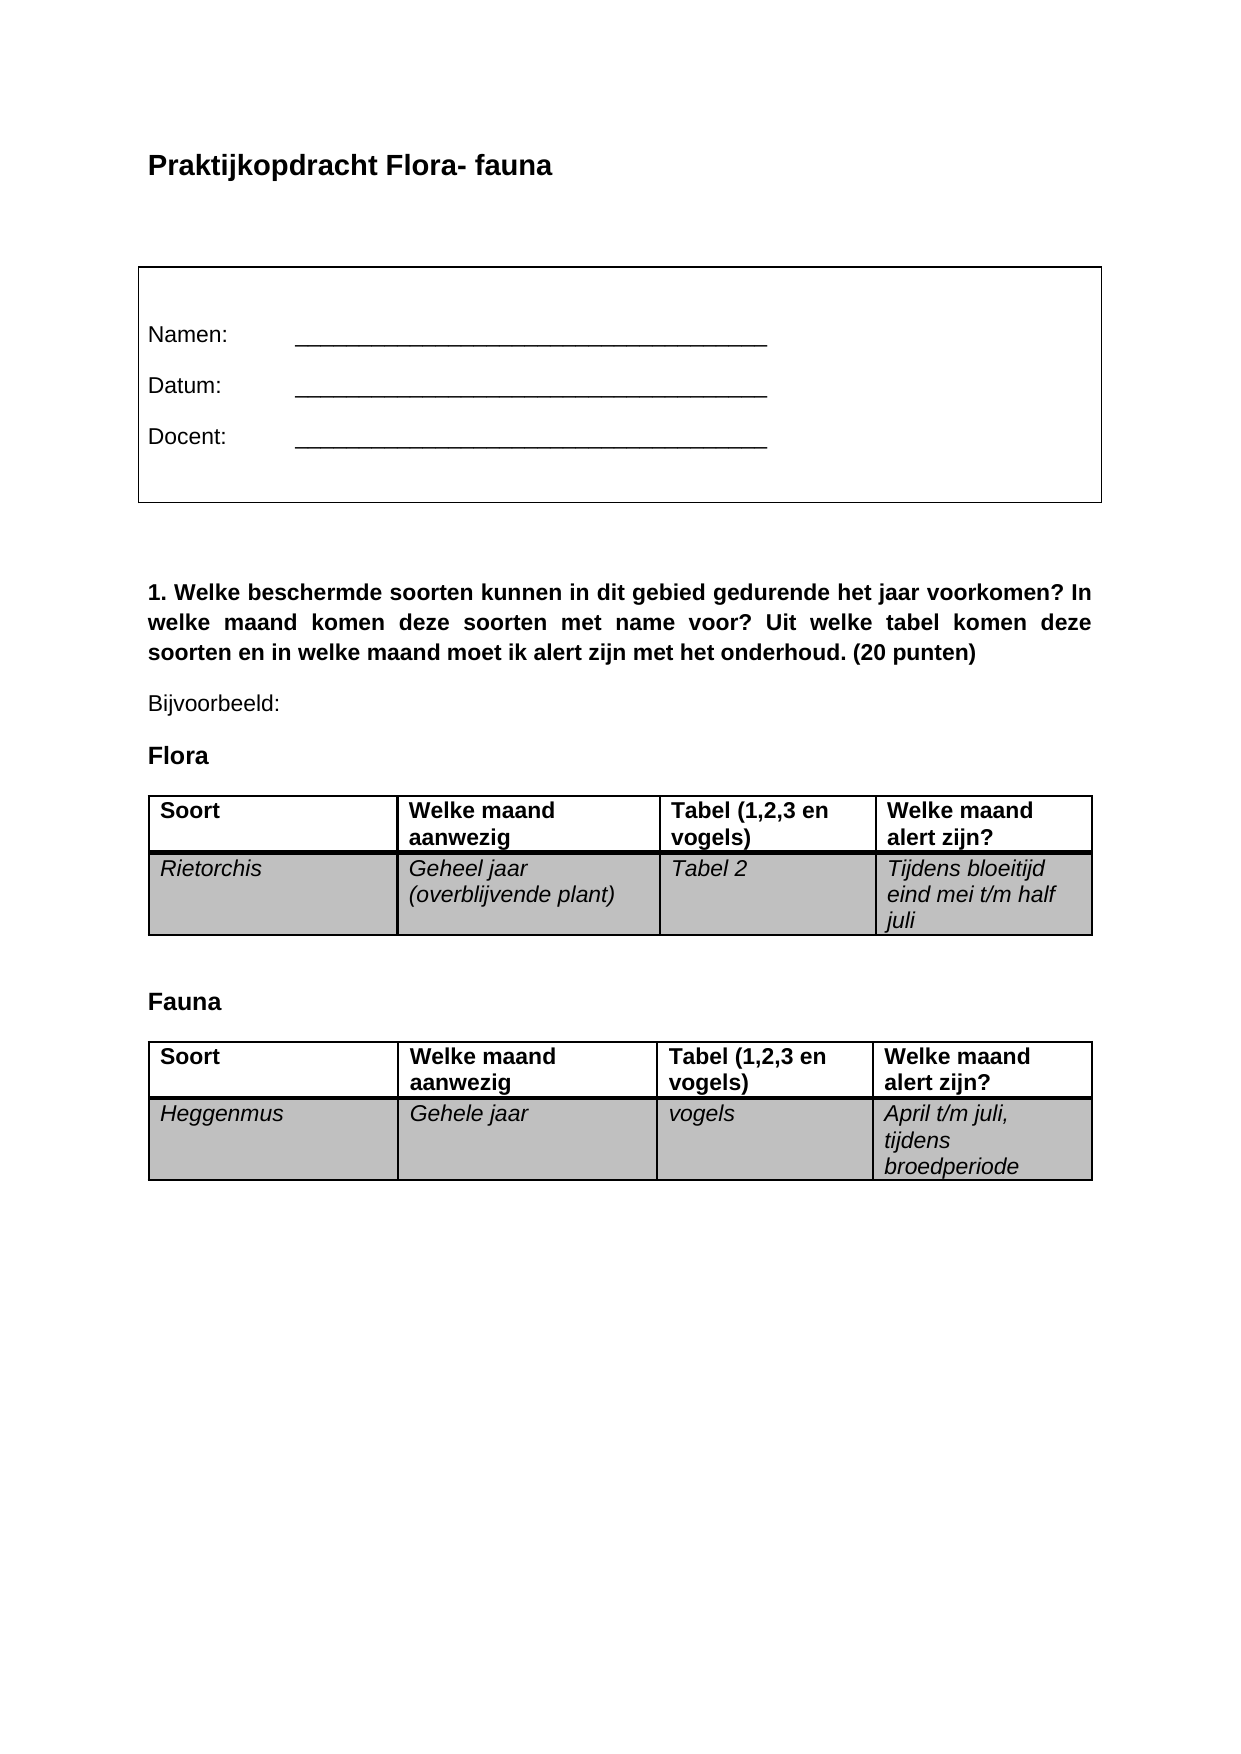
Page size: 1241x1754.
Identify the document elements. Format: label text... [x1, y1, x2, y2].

text Bijvoorbeeld: [148, 690, 1093, 717]
text Fauna [148, 987, 1093, 1016]
text Docent: _____________________________________ [139, 419, 1101, 449]
table_header Welke maand alert zijn? [877, 797, 1091, 850]
table_cell Heggenmus [150, 1100, 397, 1179]
table_cell Tijdens bloeitijd eind mei t/m half juli [877, 855, 1091, 934]
table_header Welke maand aanwezig [399, 1043, 656, 1096]
table_cell Geheel jaar (overblijvende plant) [399, 855, 659, 934]
text Namen: _____________________________________ [139, 317, 1101, 347]
text Datum: _____________________________________ [139, 368, 1101, 398]
table_header Soort [150, 1043, 397, 1096]
table_header Welke maand aanwezig [399, 797, 659, 850]
text 1. Welke beschermde soorten kunnen in dit gebied gedurende het jaar voorkomen? In welke maand komen deze soorten met name voor? Uit welke tabel komen deze soorten en in welke maand moet ik alert zijn met het onderhoud. (20 punten) [148, 579, 1093, 666]
table_cell Rietorchis [150, 855, 396, 934]
table_header Soort [150, 797, 396, 850]
table_cell April t/m juli, tijdens broedperiode [874, 1100, 1091, 1179]
table_cell Gehele jaar [399, 1100, 656, 1179]
text Praktijkopdracht Flora- fauna [148, 148, 1093, 181]
text Flora [148, 741, 1093, 770]
table_header Tabel (1,2,3 en vogels) [661, 797, 875, 850]
table_header Welke maand alert zijn? [874, 1043, 1091, 1096]
table_cell vogels [658, 1100, 872, 1179]
table_header Tabel (1,2,3 en vogels) [658, 1043, 872, 1096]
table_cell Tabel 2 [661, 855, 875, 934]
